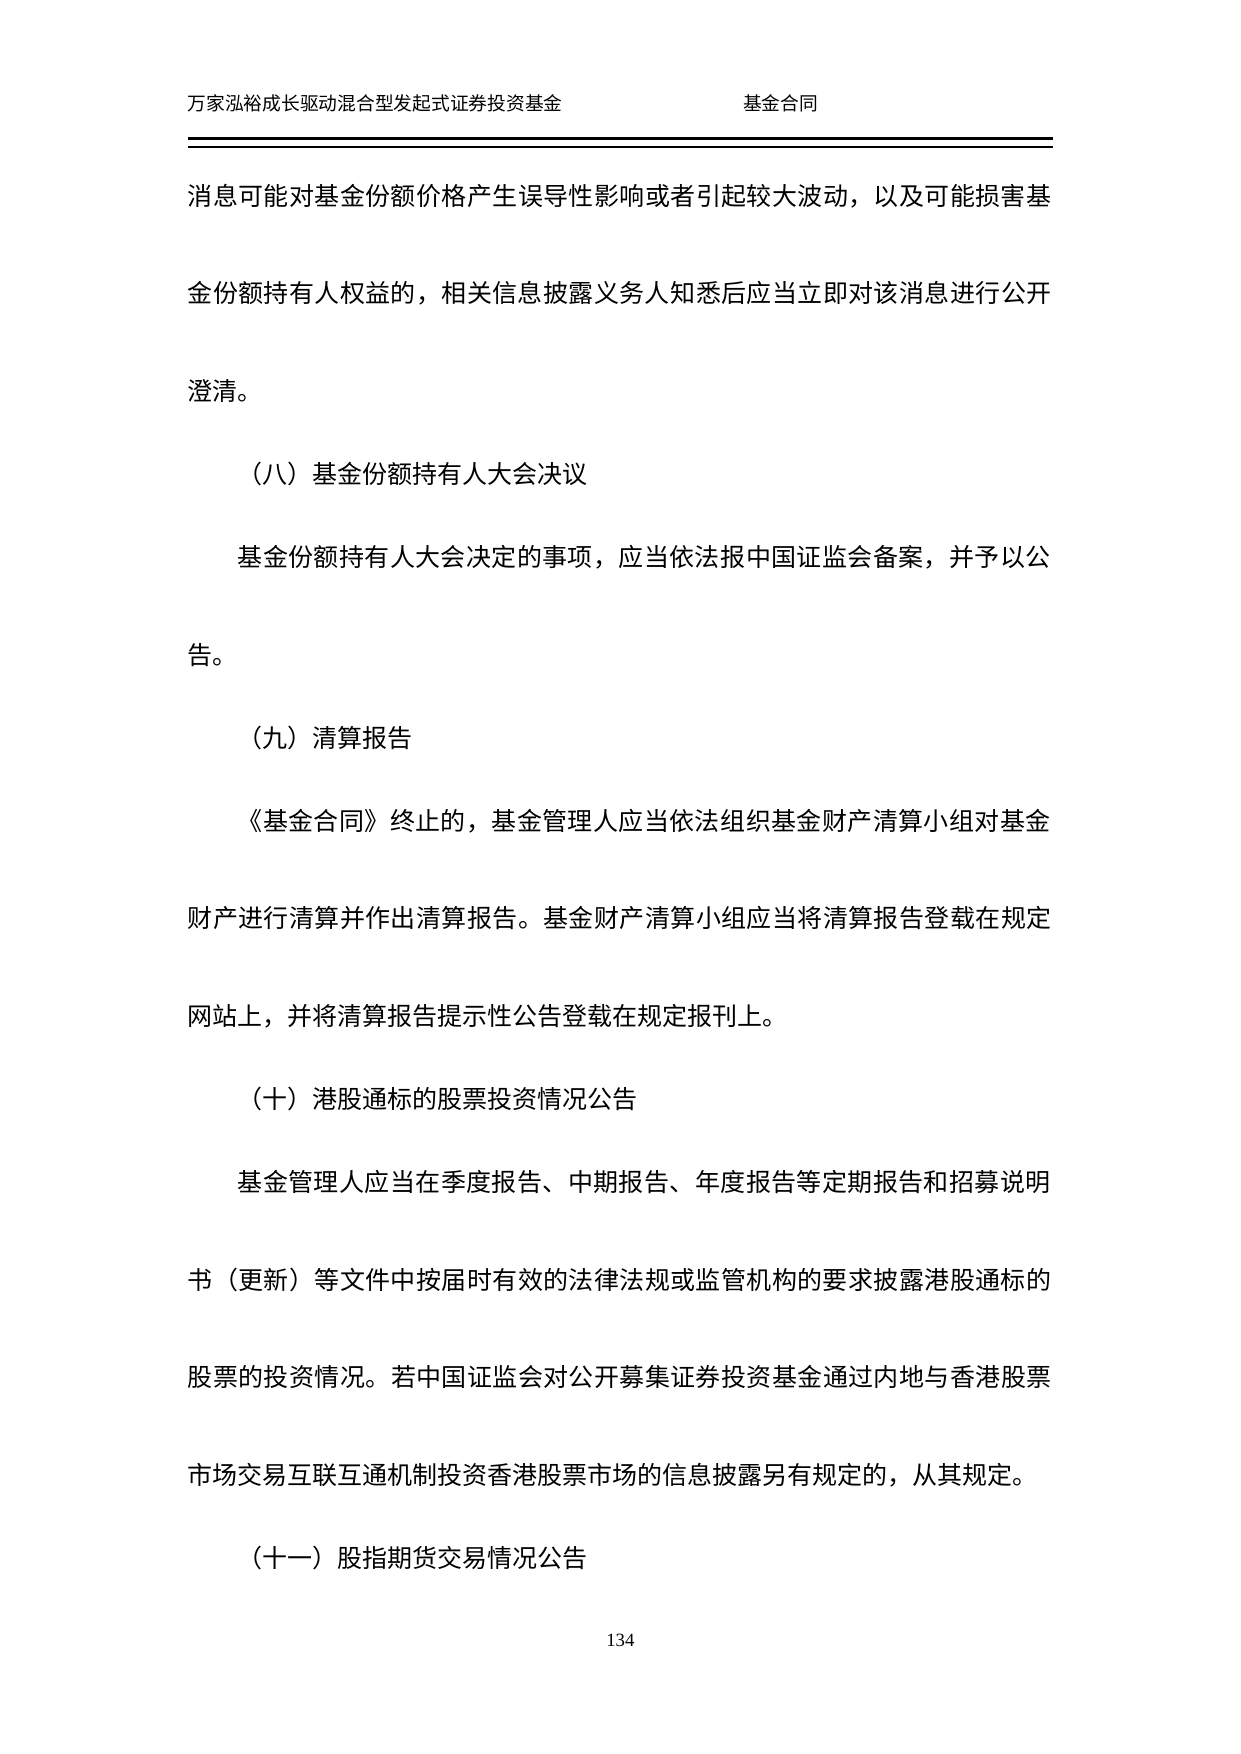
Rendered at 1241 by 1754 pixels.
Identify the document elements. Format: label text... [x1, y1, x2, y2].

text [187, 162, 1053, 422]
text 基金管理人应当在季度报告、中期报告、年度报告等定期报告和招募说明书（更新）等文件中按届时有效的法律法规或监管机构的要求披露港股通标的股票的投资情况。若中国证监会对公开募集证券投资基金通过内地与香港股票市场交易互联互通机制投资香港股票市场的信息披露另有规定的，从其规定。 [187, 1148, 1053, 1506]
text （十一）股指期货交易情况公告 [187, 1524, 1053, 1589]
text （十）港股通标的股票投资情况公告 [187, 1065, 1053, 1130]
text 《基金合同》终止的，基金管理人应当依法组织基金财产清算小组对基金财产进行清算并作出清算报告。基金财产清算小组应当将清算报告登载在规定网站上，并将清算报告提示性公告登载在规定报刊上。 [187, 787, 1053, 1047]
text 基金份额持有人大会决定的事项，应当依法报中国证监会备案，并予以公告。 [187, 523, 1053, 686]
text （八）基金份额持有人大会决议 [187, 440, 1053, 505]
text （九）清算报告 [187, 704, 1053, 769]
